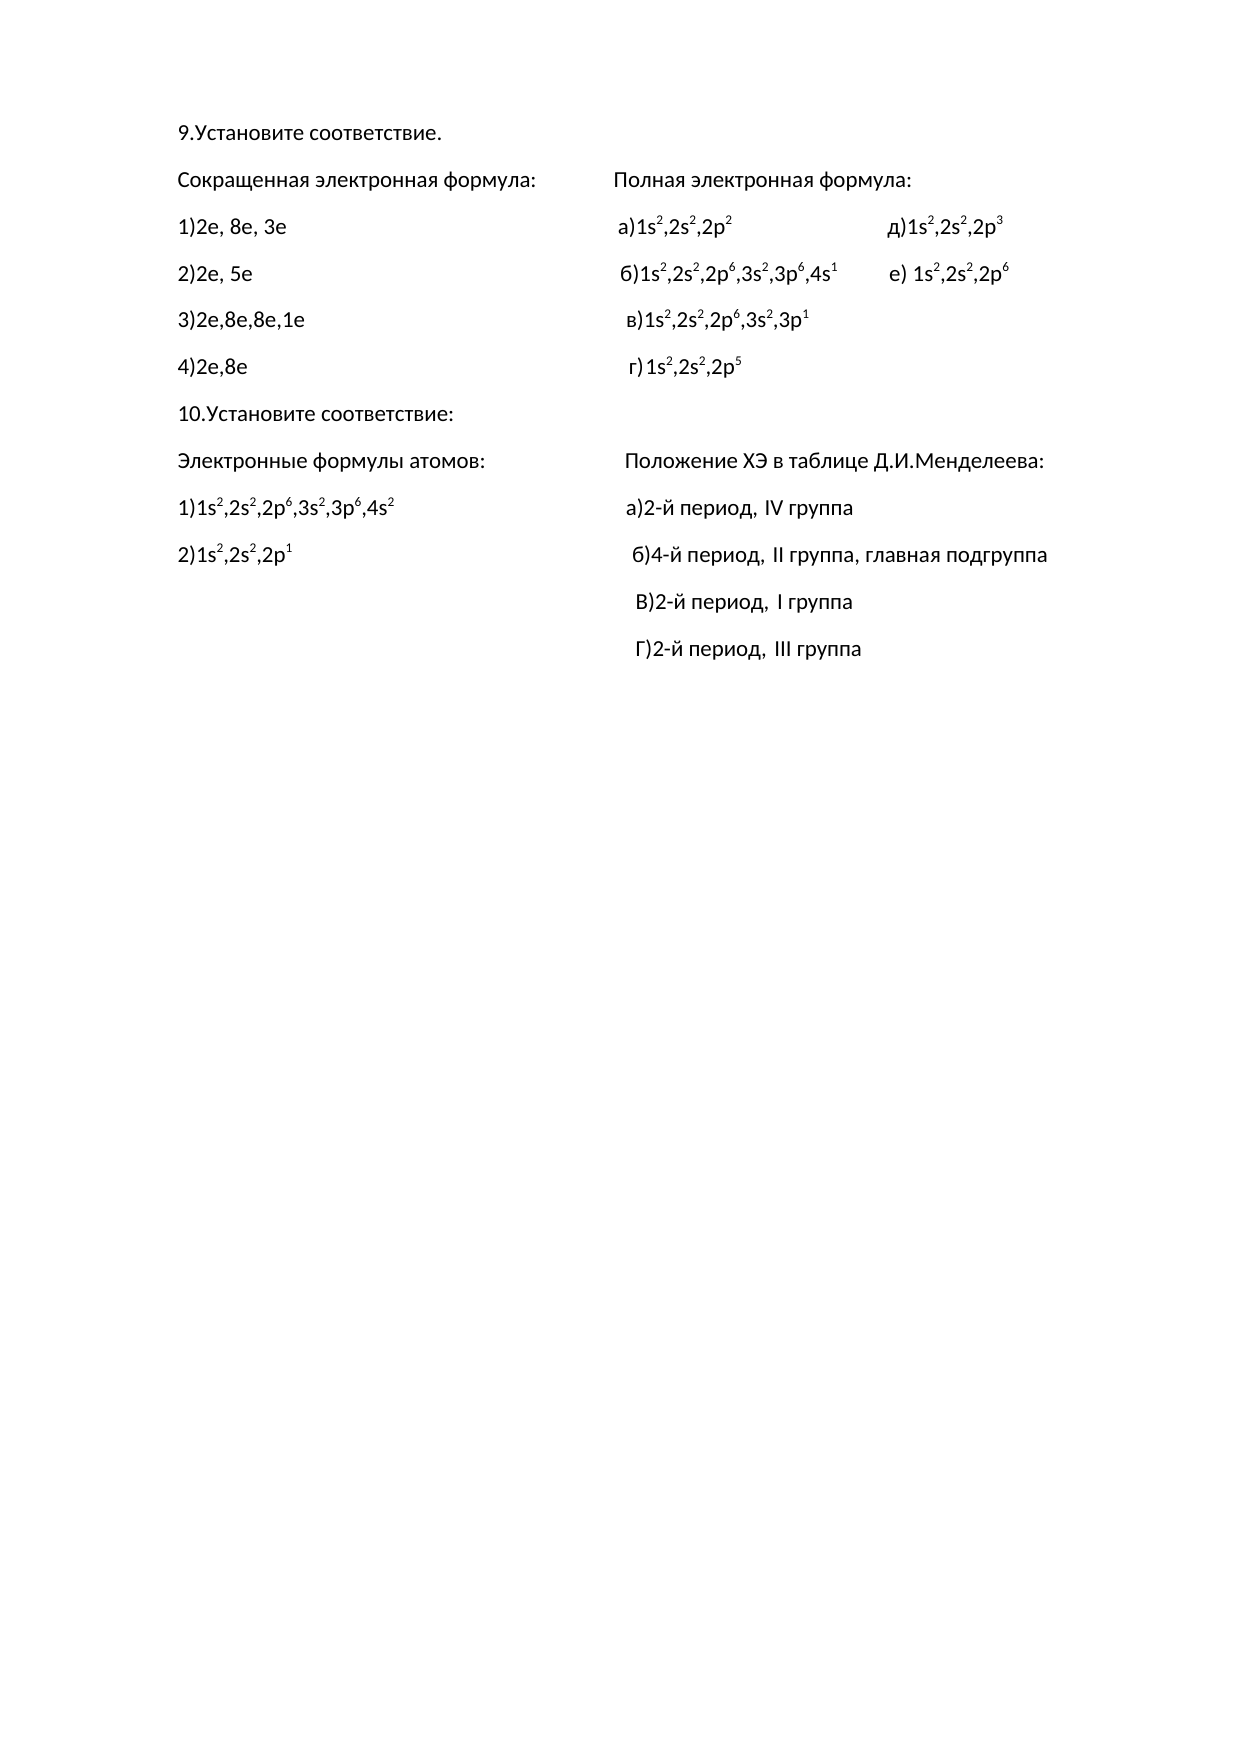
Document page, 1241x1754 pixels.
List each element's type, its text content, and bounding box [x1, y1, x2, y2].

text 3)2e,8e,8e,1e в)1s2,2s2,2p6,3s2,3p1 [177, 306, 1152, 334]
text 9.Установите соответствие. [177, 118, 1152, 146]
text 2)1s2,2s2,2p1 б)4-й период, II группа, главная подгруппа [177, 540, 1152, 568]
text 2)2e, 5e б)1s2,2s2,2p6,3s2,3p6,4s1 е) 1s2,2s2,2p6 [177, 259, 1152, 287]
text 4)2e,8e г)1s2,2s2,2p5 [177, 352, 1152, 381]
text В)2-й период, I группа [177, 587, 1152, 615]
text Сокращенная электронная формула: Полная электронная формула: [177, 165, 1152, 193]
text 1)2e, 8e, 3e а)1s2,2s2,2p2 д)1s2,2s2,2p3 [177, 212, 1152, 240]
text 10.Установите соответствие: [177, 399, 1152, 427]
text 1)1s2,2s2,2p6,3s2,3p6,4s2 а)2-й период, IV группа [177, 493, 1152, 521]
text Г)2-й период, III группа [177, 634, 1152, 662]
text Электронные формулы атомов: Положение ХЭ в таблице Д.И.Менделеева: [177, 446, 1152, 474]
